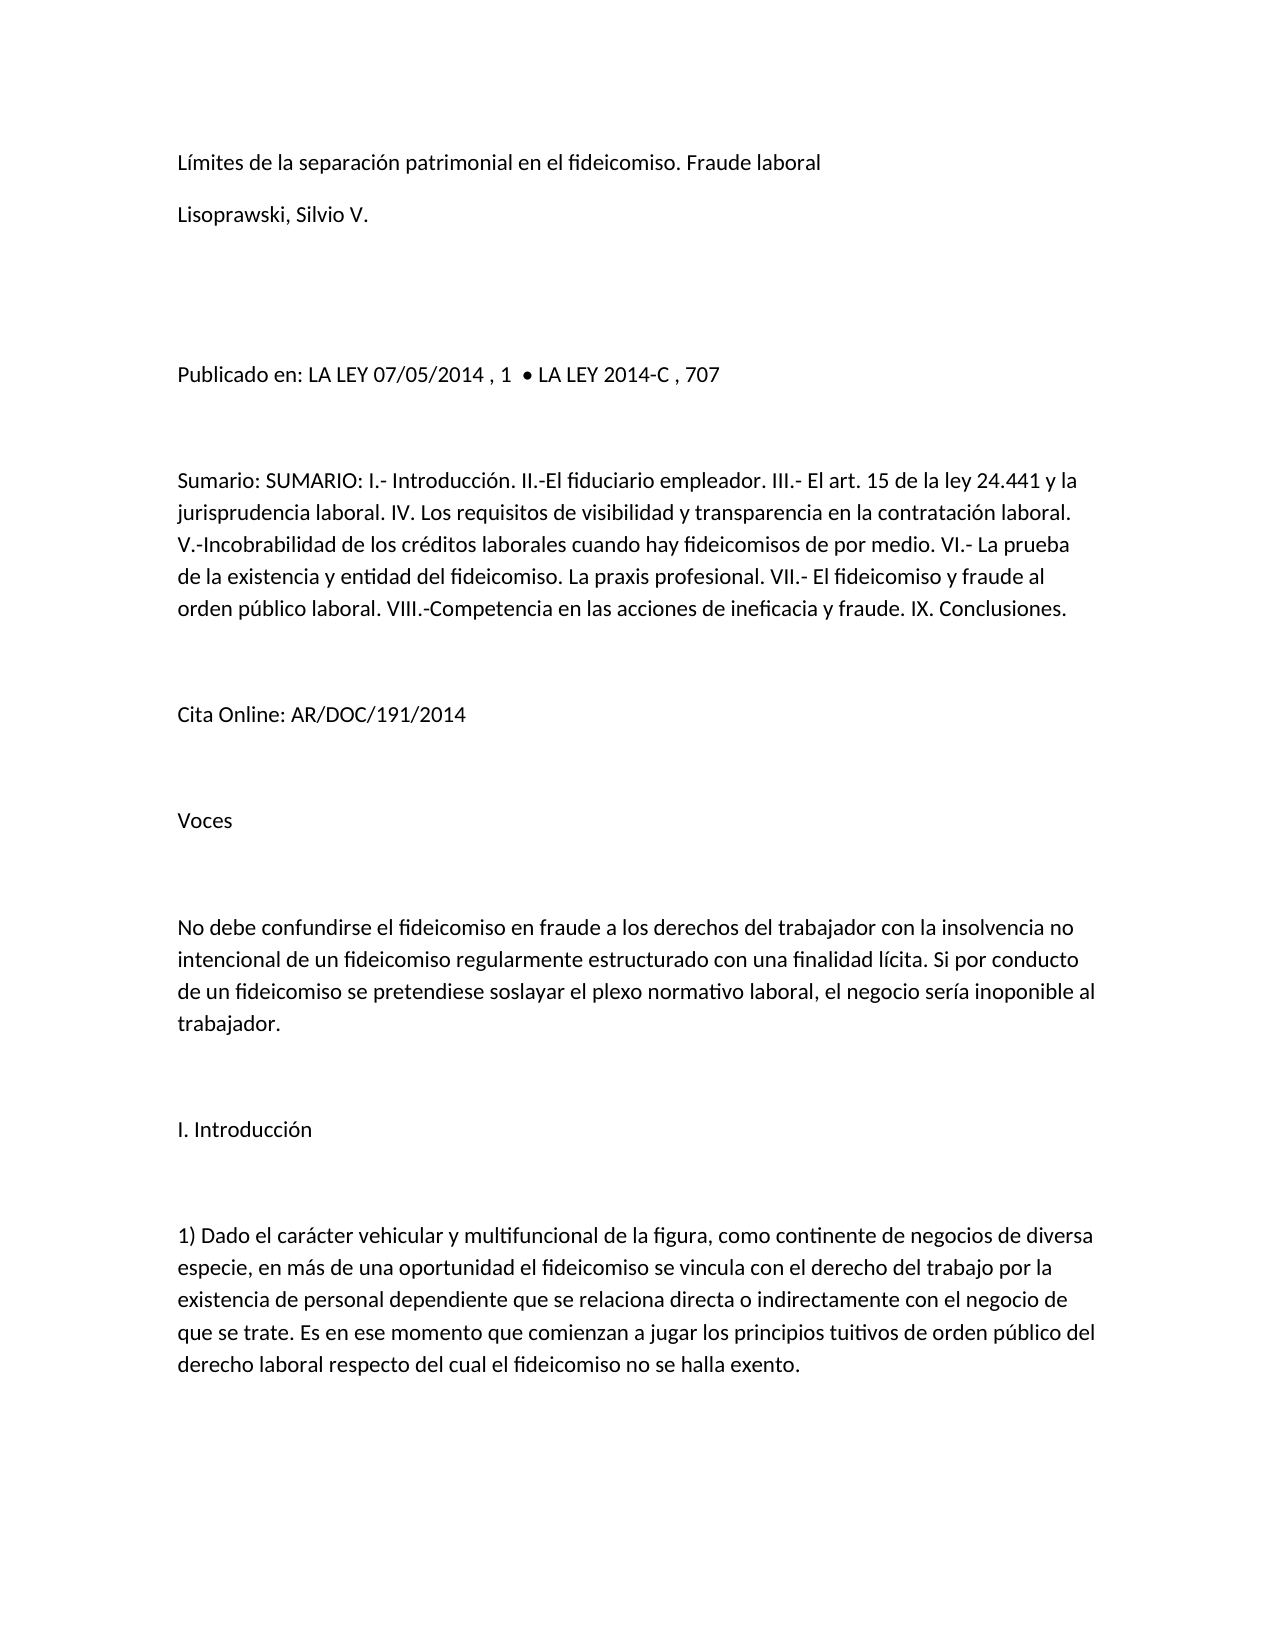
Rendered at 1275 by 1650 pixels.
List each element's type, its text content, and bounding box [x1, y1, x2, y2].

text 1) Dado el carácter vehicular y multifuncional de la figura, como continente de negocios de diversa especie, en más de una oportunidad el fideicomiso se vincula con el derecho del trabajo por la existencia de personal dependiente que se relaciona directa o indirectamente con el negocio de que se trate. Es en ese momento que comienzan a jugar los principios tuitivos de orden público del derecho laboral respecto del cual el fideicomiso no se halla exento. [177, 1221, 1098, 1378]
text Límites de la separación patrimonial en el fideicomiso. Fraude laboral [177, 148, 1098, 176]
text I. Introducción [177, 1115, 1098, 1143]
text Cita Online: AR/DOC/191/2014 [177, 701, 1098, 728]
text No debe confundirse el fideicomiso en fraude a los derechos del trabajador con la insolvencia no intencional de un fideicomiso regularmente estructurado con una finalidad lícita. Si por conducto de un fideicomiso se pretendiese soslayar el plexo normativo laboral, el negocio sería inoponible al trabajador. [177, 913, 1098, 1037]
text Publicado en: LA LEY 07/05/2014 , 1 • LA LEY 2014-C , 707 [177, 360, 1098, 388]
text Voces [177, 807, 1098, 834]
text Sumario: SUMARIO: I.- Introducción. II.-El fiduciario empleador. III.- El art. 15 de la ley 24.441 y la jurisprudencia laboral. IV. Los requisitos de visibilidad y transparencia en la contratación laboral. V.-Incobrabilidad de los créditos laborales cuando hay fideicomisos de por medio. VI.- La prueba de la existencia y entidad del fideicomiso. La praxis profesional. VII.- El fideicomiso y fraude al orden público laboral. VIII.-Competencia en las acciones de ineficacia y fraude. IX. Conclusiones. [177, 466, 1098, 622]
text Lisoprawski, Silvio V. [177, 201, 1098, 229]
